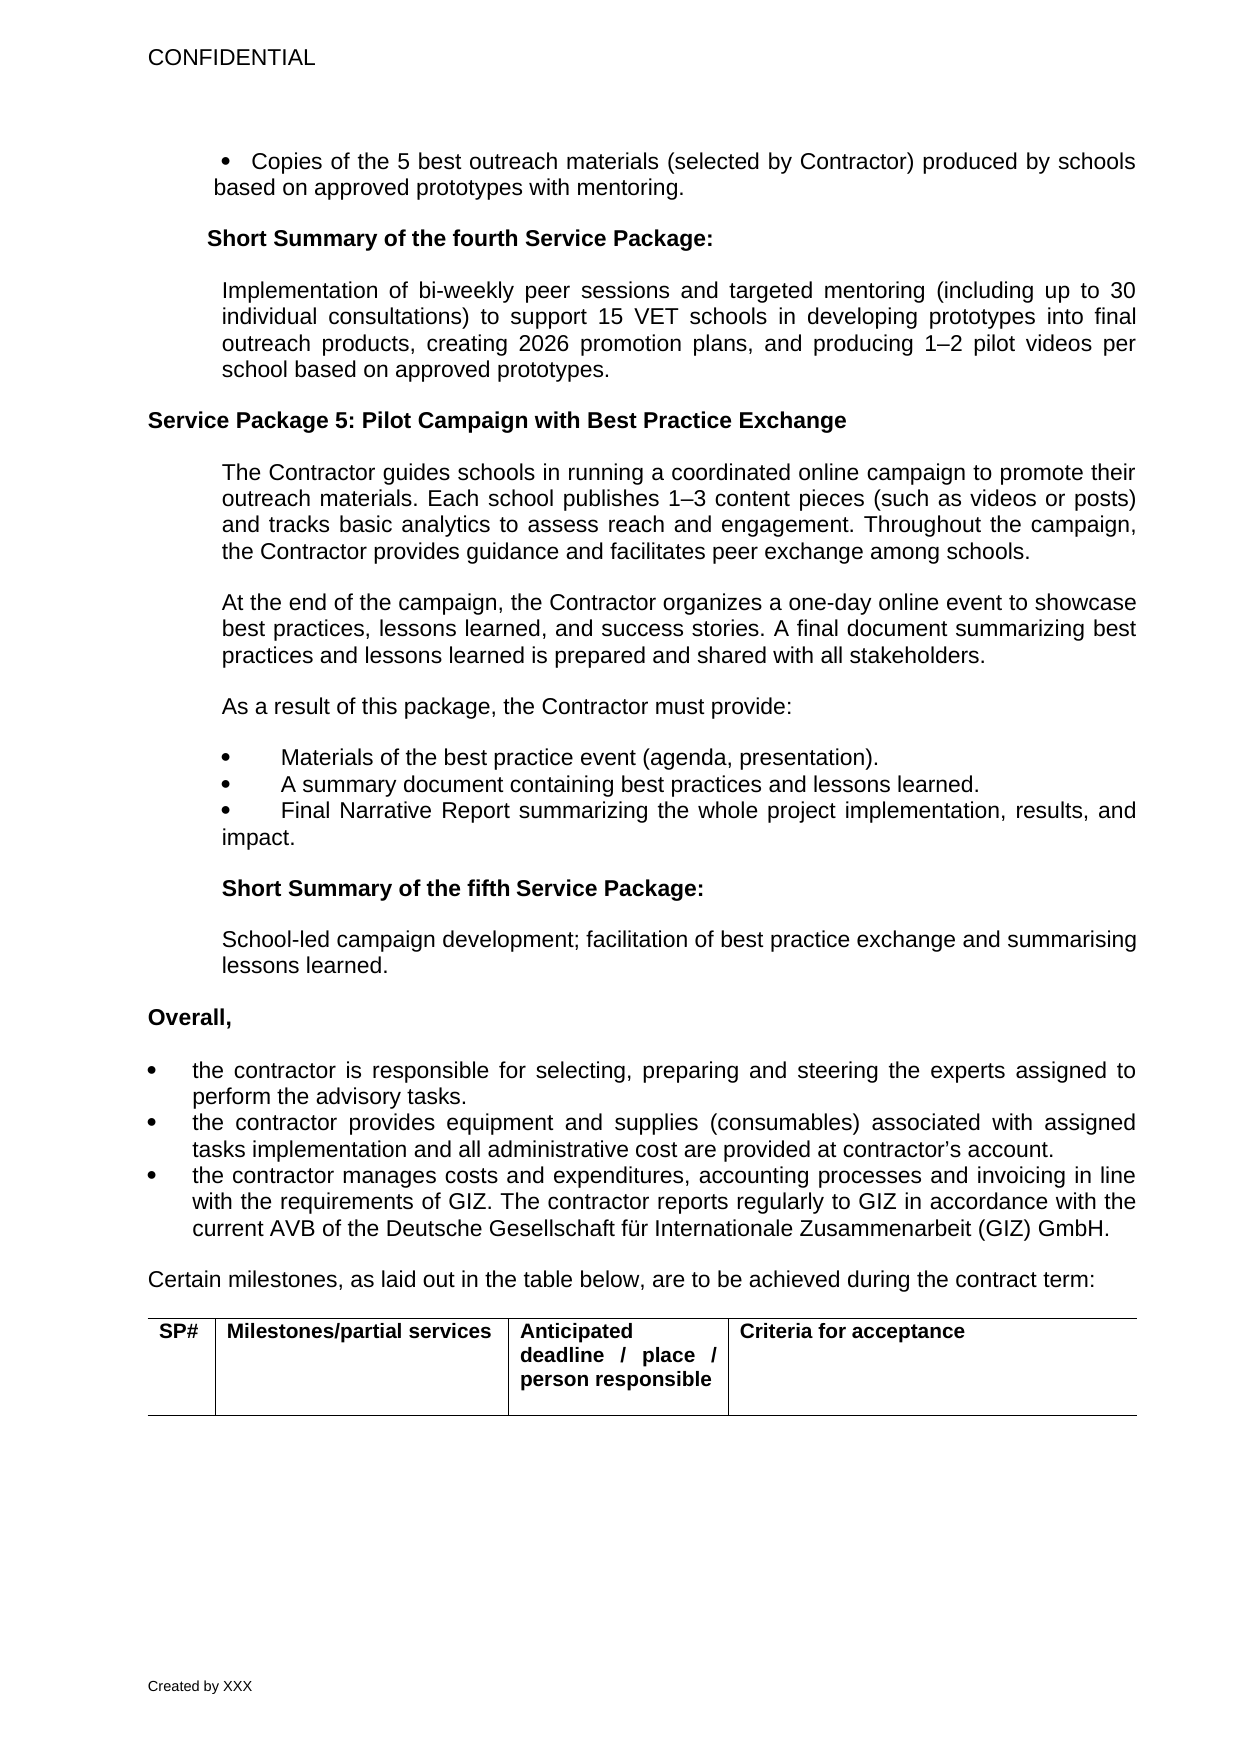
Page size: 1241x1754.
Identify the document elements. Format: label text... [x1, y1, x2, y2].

text Certain milestones, as laid out in the table below, are to be achieved during the contract term: [148, 1266, 1137, 1292]
list Copies of the 5 best outreach materials (selected by Contractor) produced by schools based on approved prototypes with mentoring. [213, 148, 1137, 200]
list A summary document containing best practices and lessons learned. [222, 771, 1137, 797]
list the contractor is responsible for selecting, preparing and steering the experts assigned to perform the advisory tasks. [148, 1057, 1137, 1109]
table_header SP# [148, 1319, 215, 1415]
text Short Summary of the fourth Service Package: [207, 225, 1137, 252]
text Service Package 5: Pilot Campaign with Best Practice Exchange [148, 407, 1137, 433]
list Overall, [148, 1004, 1137, 1030]
text At the end of the campaign, the Contractor organizes a one-day online event to showcase best practices, lessons learned, and success stories. A final document summarizing best practices and lessons learned is prepared and shared with all stakeholders. [222, 589, 1137, 668]
list the contractor manages costs and expenditures, accounting processes and invoicing in line with the requirements of GIZ. The contractor reports regularly to GIZ in accordance with the current AVB of the Deutsche Gesellschaft für Internationale Zusammenarbeit (GIZ) GmbH. [148, 1162, 1137, 1241]
text The Contractor guides schools in running a coordinated online campaign to promote their outreach materials. Each school publishes 1–3 content pieces (such as videos or posts) and tracks basic analytics to assess reach and engagement. Throughout the campaign, the Contractor provides guidance and facilitates peer exchange among schools. [222, 458, 1137, 564]
table_header Anticipated deadline / place / person responsible [509, 1319, 728, 1415]
text Short Summary of the fifth Service Package: [222, 875, 1137, 901]
list School-led campaign development; facilitation of best practice exchange and summarising lessons learned. [222, 926, 1137, 979]
text Implementation of bi-weekly peer sessions and targeted mentoring (including up to 30 individual consultations) to support 15 VET schools in developing prototypes into final outreach products, creating 2026 promotion plans, and producing 1–2 pilot videos per school based on approved prototypes. [222, 277, 1137, 382]
list Final Narrative Report summarizing the whole project implementation, results, and impact. [222, 797, 1137, 850]
text As a result of this package, the Contractor must provide: [222, 693, 1137, 719]
table_header Criteria for acceptance [729, 1319, 1137, 1415]
list the contractor provides equipment and supplies (consumables) associated with assigned tasks implementation and all administrative cost are provided at contractor’s account. [148, 1109, 1137, 1162]
list Materials of the best practice event (agenda, presentation). [222, 744, 1137, 771]
table_header Milestones/partial services [216, 1319, 508, 1415]
